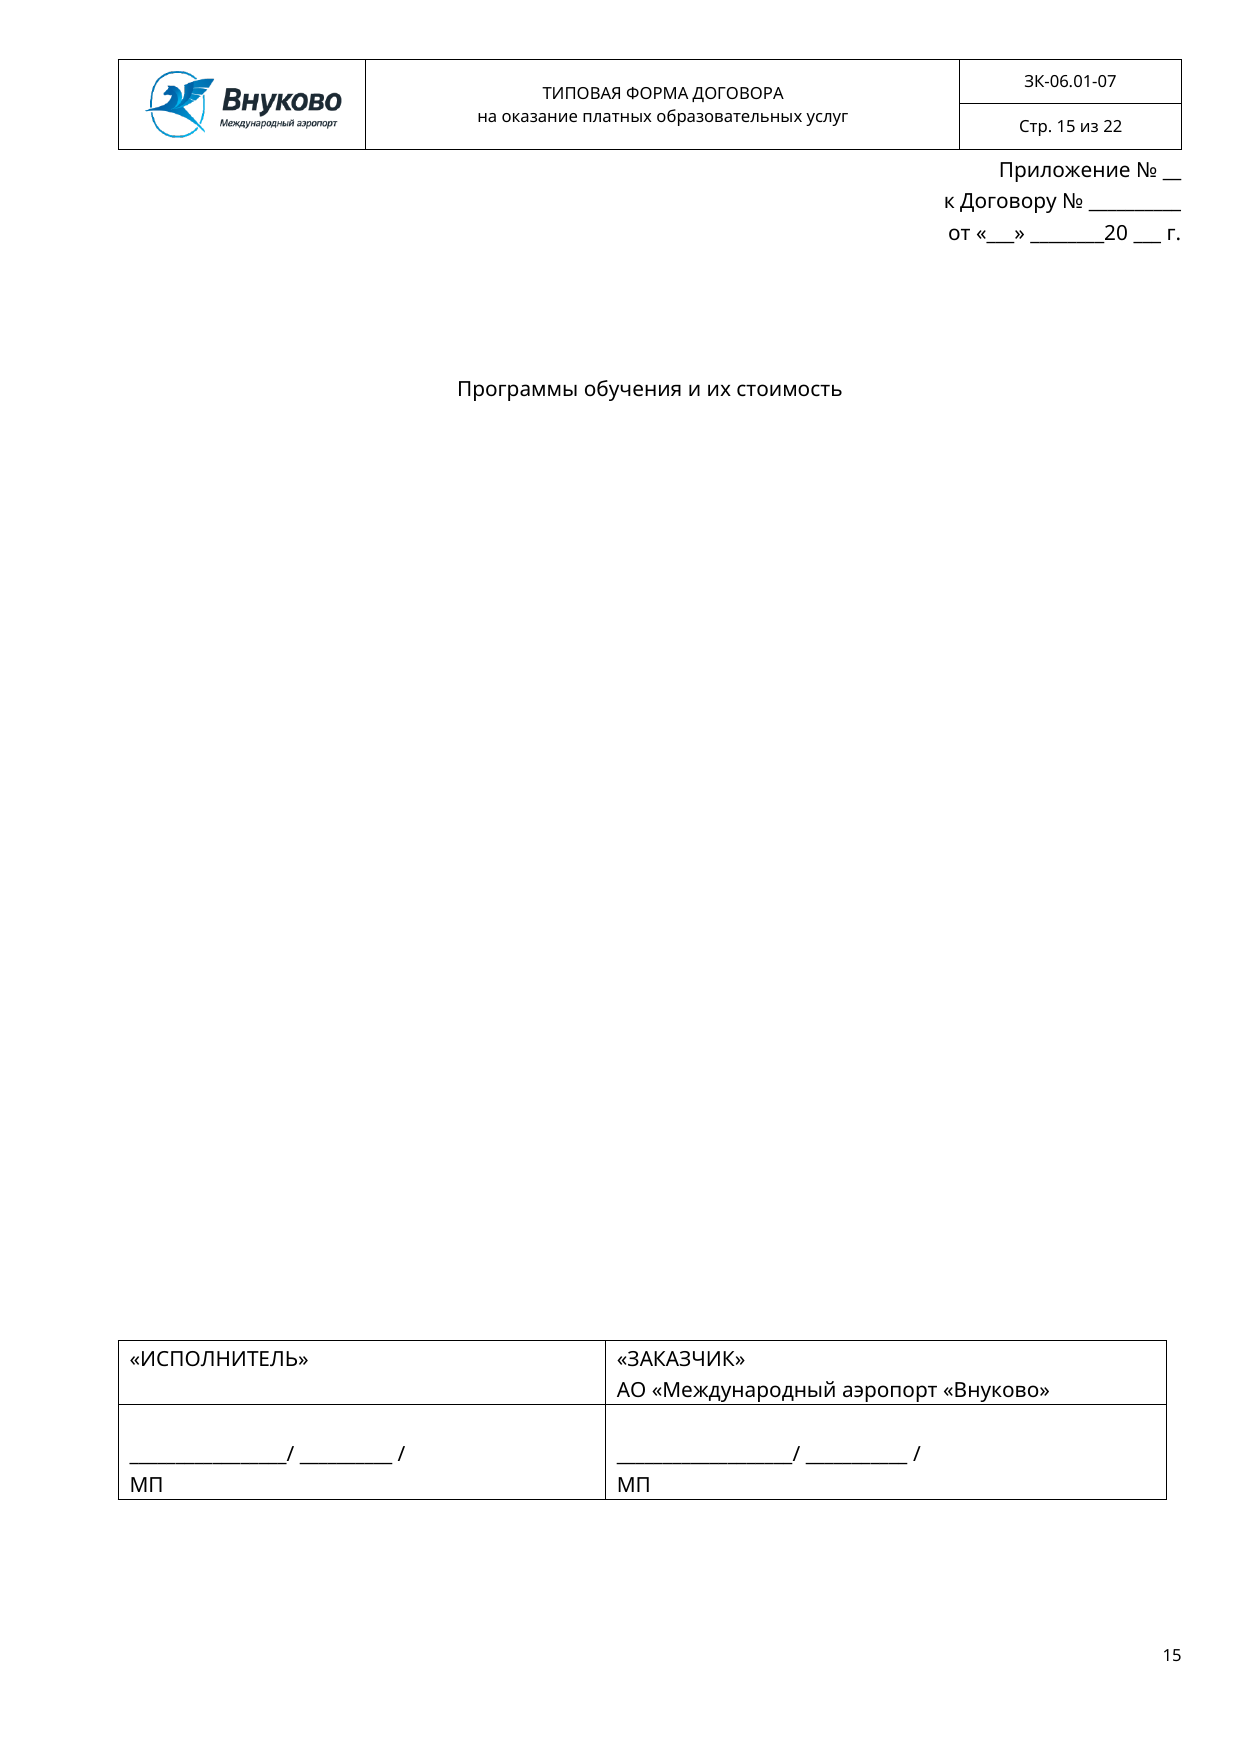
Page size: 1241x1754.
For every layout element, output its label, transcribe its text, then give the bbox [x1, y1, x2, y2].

text от «___» ________20 ___ г. [118, 215, 1181, 246]
text к Договору № __________ [118, 184, 1181, 215]
picture [129, 60, 355, 150]
text Приложение № __ [118, 153, 1181, 184]
table_cell _________________/ __________ / МП [119, 1405, 605, 1498]
table_cell ___________________/ ___________ / МП [606, 1405, 1166, 1498]
table_header «ЗАКАЗЧИК» АО «Международный аэропорт «Внуково» [606, 1341, 1166, 1404]
table_header «ИСПОЛНИТЕЛЬ» [119, 1341, 605, 1404]
text Программы обучения и их стоимость [118, 371, 1181, 403]
